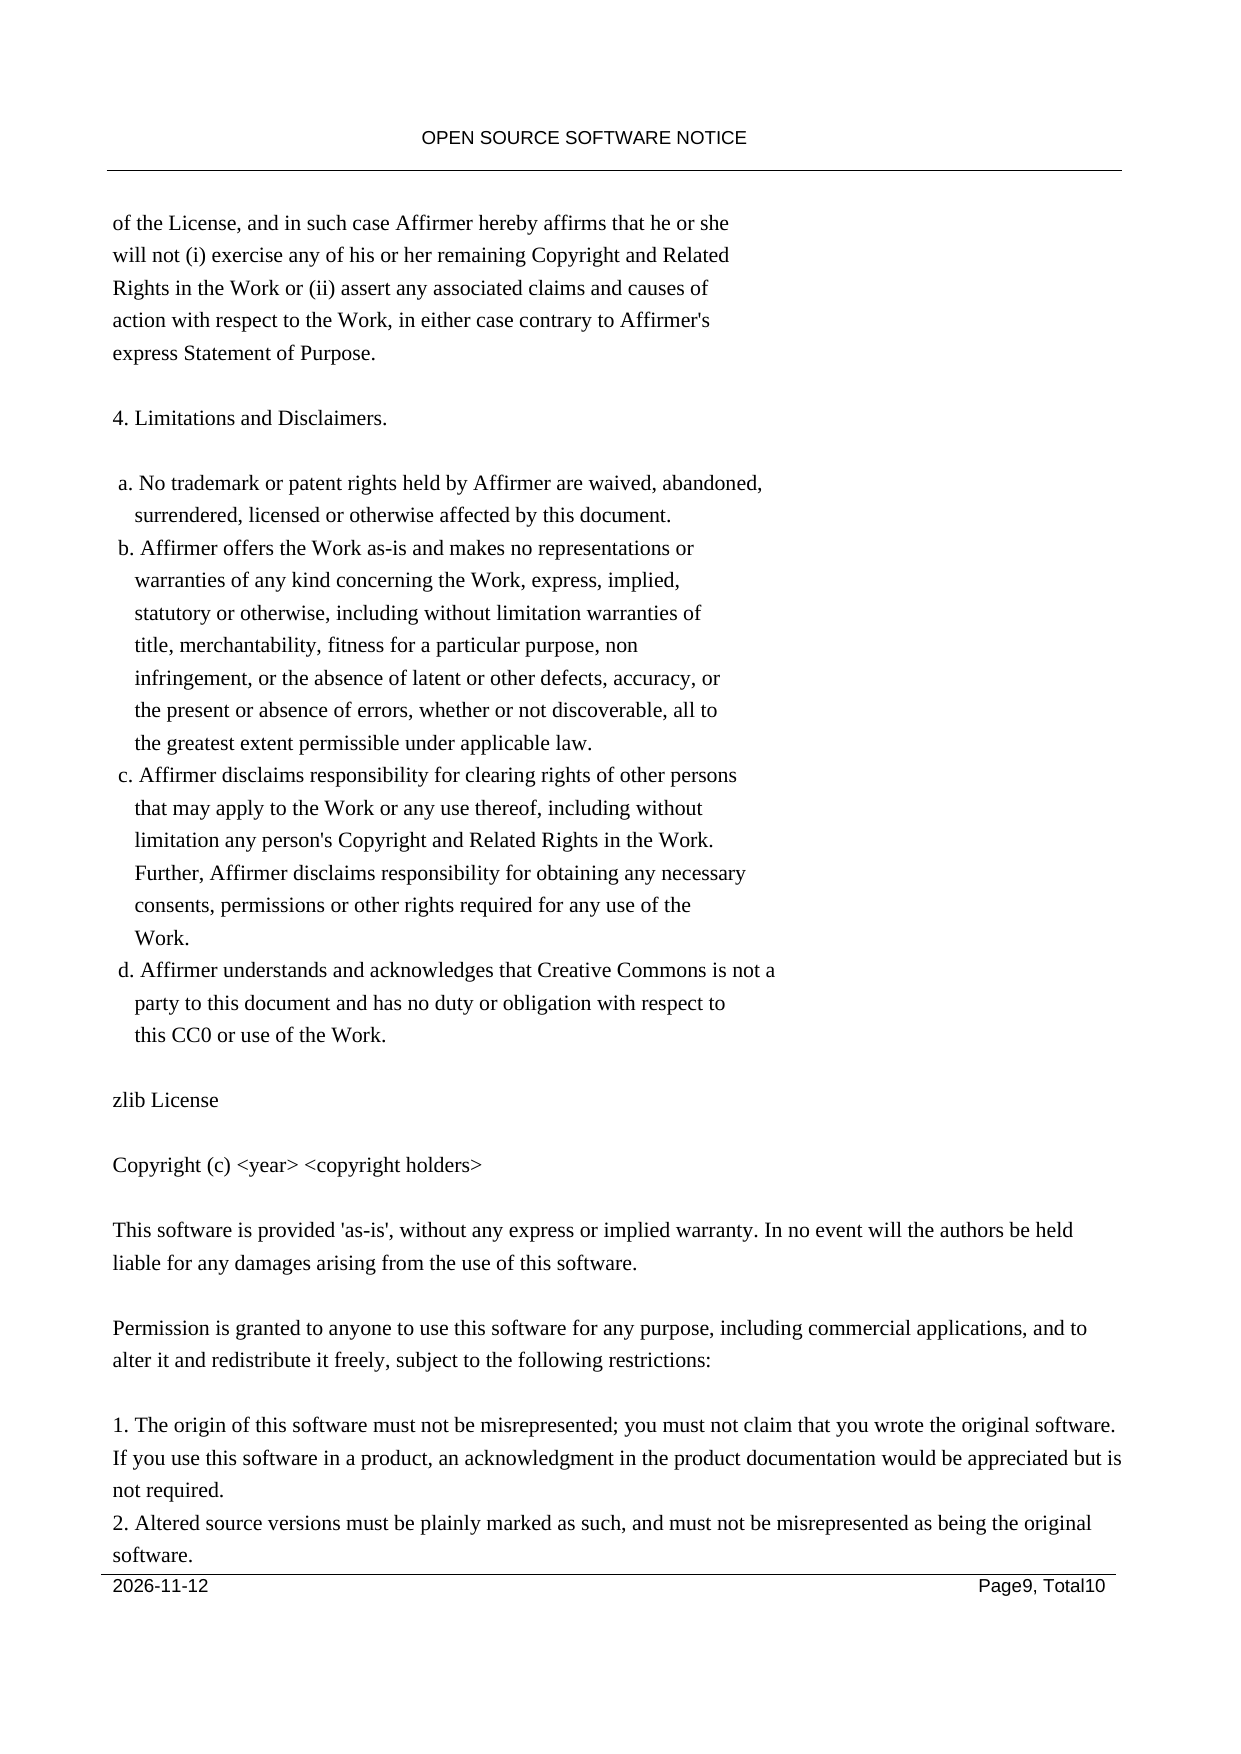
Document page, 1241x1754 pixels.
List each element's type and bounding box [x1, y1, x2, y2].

text [112, 206, 1128, 1571]
